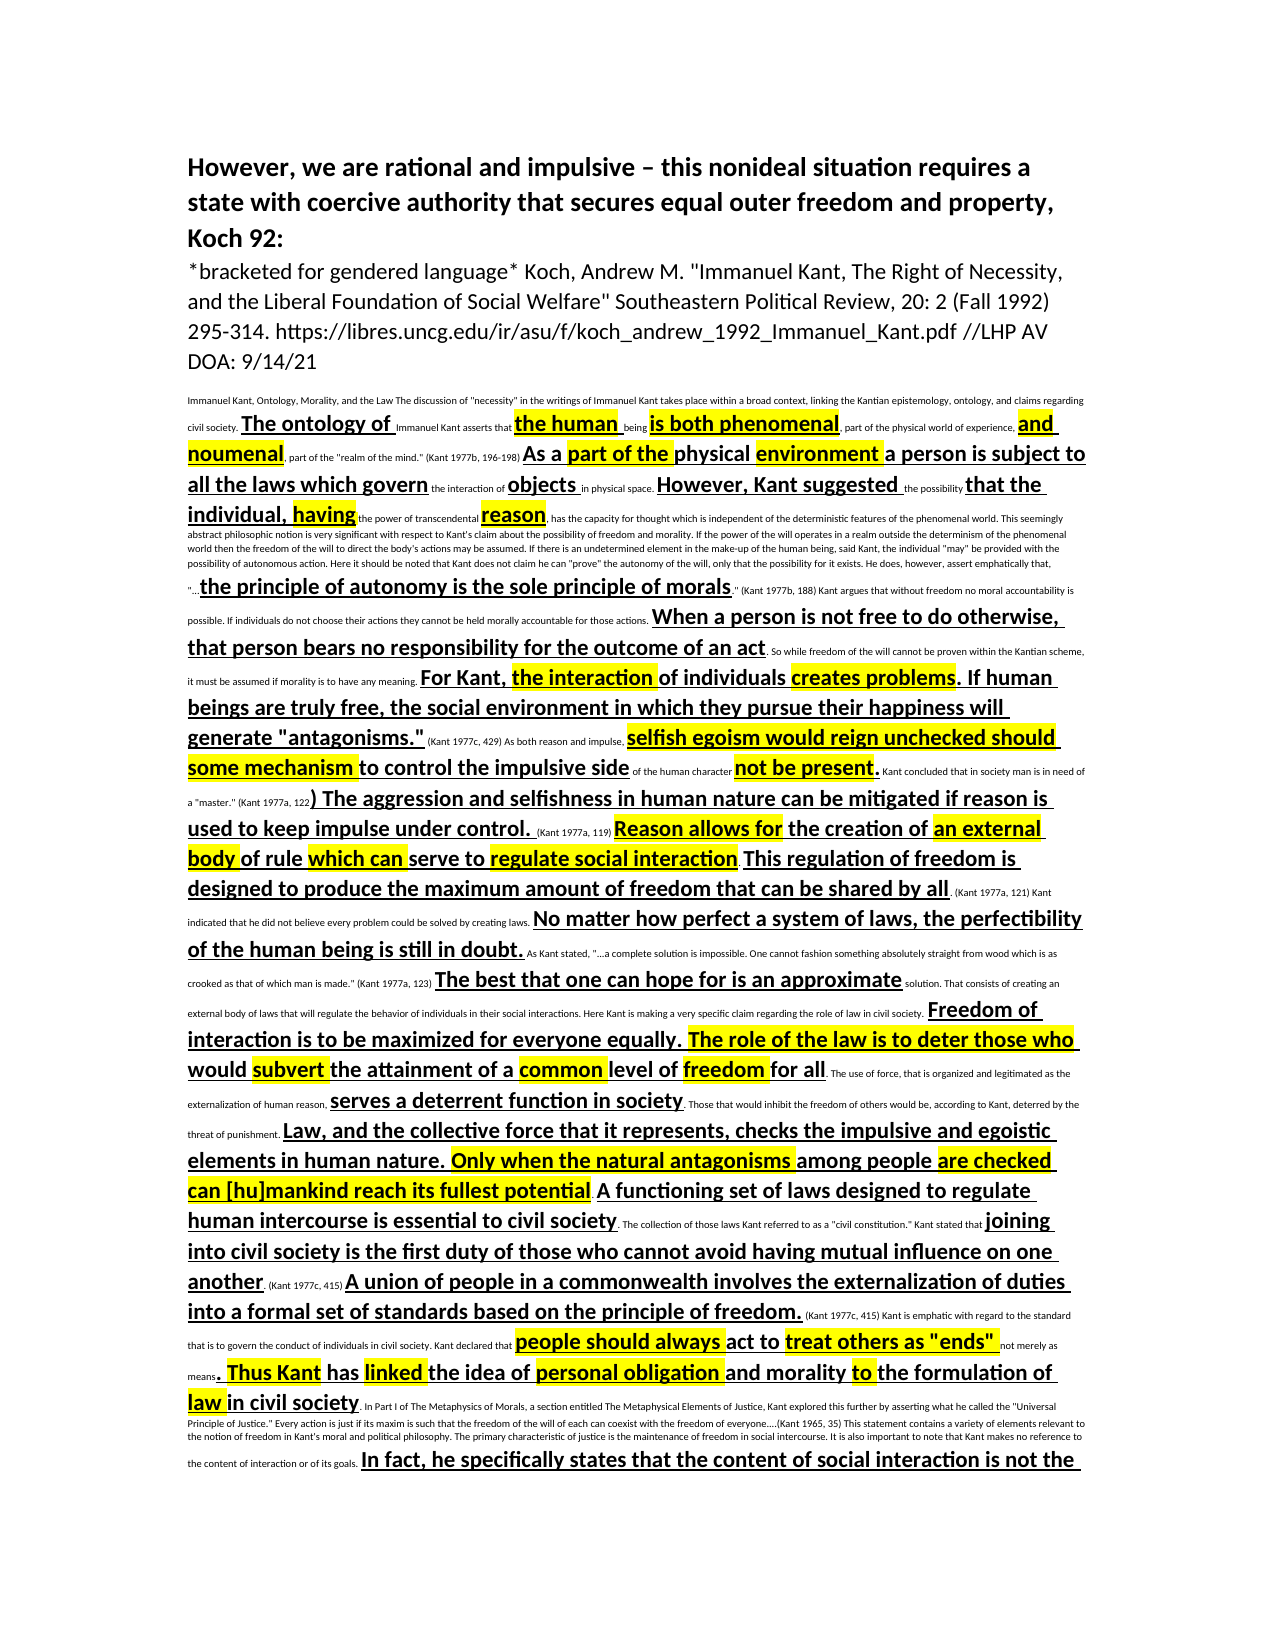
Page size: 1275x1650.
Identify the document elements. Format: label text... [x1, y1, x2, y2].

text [187, 394, 1087, 1473]
subtitle However, we are rational and impulsive – this nonideal situation requires a state with coercive authority that secures equal outer freedom and property, Koch 92: [187, 150, 1087, 254]
text *bracketed for gendered language* Koch, Andrew M. "Immanuel Kant, The Right of Necessity, and the Liberal Foundation of Social Welfare" Southeastern Political Review, 20: 2 (Fall 1992) 295-314. https://libres.uncg.edu/ir/asu/f/koch_andrew_1992_Immanuel_Kant.pdf //LHP AV DOA: 9/14/21 [187, 257, 1087, 376]
